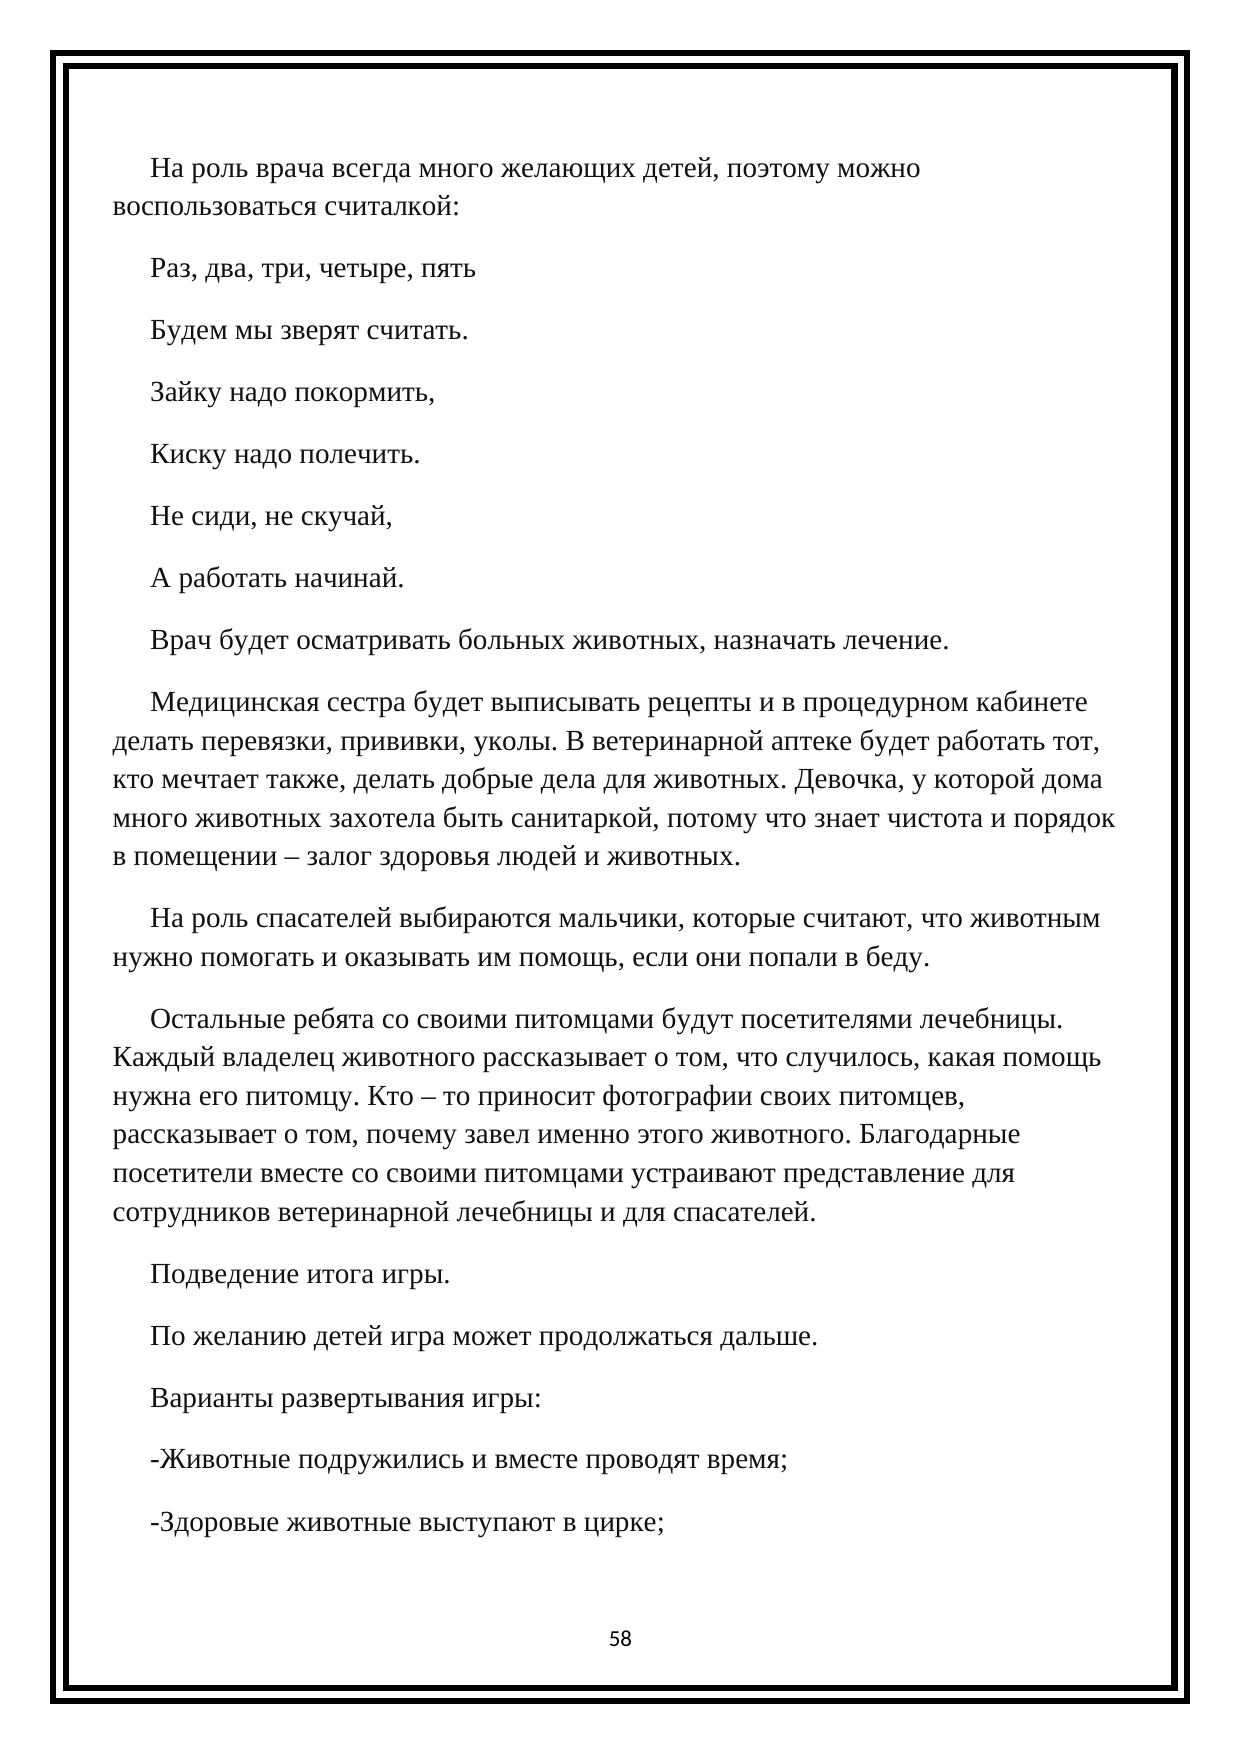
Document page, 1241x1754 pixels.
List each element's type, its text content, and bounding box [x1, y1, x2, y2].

text Врач будет осматривать больных животных, назначать лечение. [112, 622, 1128, 656]
text Киску надо полечить. [112, 436, 1128, 470]
text -Здоровые животные выступают в цирке; [112, 1504, 1128, 1537]
text На роль спасателей выбираются мальчики, которые считают, что животным нужно помогать и оказывать им помощь, если они попали в беду. [112, 901, 1128, 973]
text А работать начинай. [112, 560, 1128, 594]
text Раз, два, три, четыре, пять [112, 251, 1128, 284]
text Остальные ребята со своими питомцами будут посетителями лечебницы. Каждый владелец животного рассказывает о том, что случилось, какая помощь нужна его питомцу. Кто – то приносит фотографии своих питомцев, рассказывает о том, почему завел именно этого животного. Благодарные посетители вместе со своими питомцами устраивают представление для сотрудников ветеринарной лечебницы и для спасателей. [112, 1001, 1128, 1227]
text Медицинская сестра будет выписывать рецепты и в процедурном кабинете делать перевязки, прививки, уколы. В ветеринарной аптеке будет работать тот, кто мечтает также, делать добрые дела для животных. Девочка, у которой дома много животных захотела быть санитаркой, потому что знает чистота и порядок в помещении – залог здоровья людей и животных. [112, 684, 1128, 872]
text Не сиди, не скучай, [112, 498, 1128, 532]
text По желанию детей игра может продолжаться дальше. [112, 1318, 1128, 1351]
text Будем мы зверят считать. [112, 312, 1128, 346]
text На роль врача всегда много желающих детей, поэтому можно воспользоваться считалкой: [112, 150, 1128, 222]
text -Животные подружились и вместе проводят время; [112, 1442, 1128, 1475]
text Зайку надо покормить, [112, 374, 1128, 408]
text Подведение итога игры. [112, 1256, 1128, 1289]
text Варианты развертывания игры: [112, 1380, 1128, 1413]
